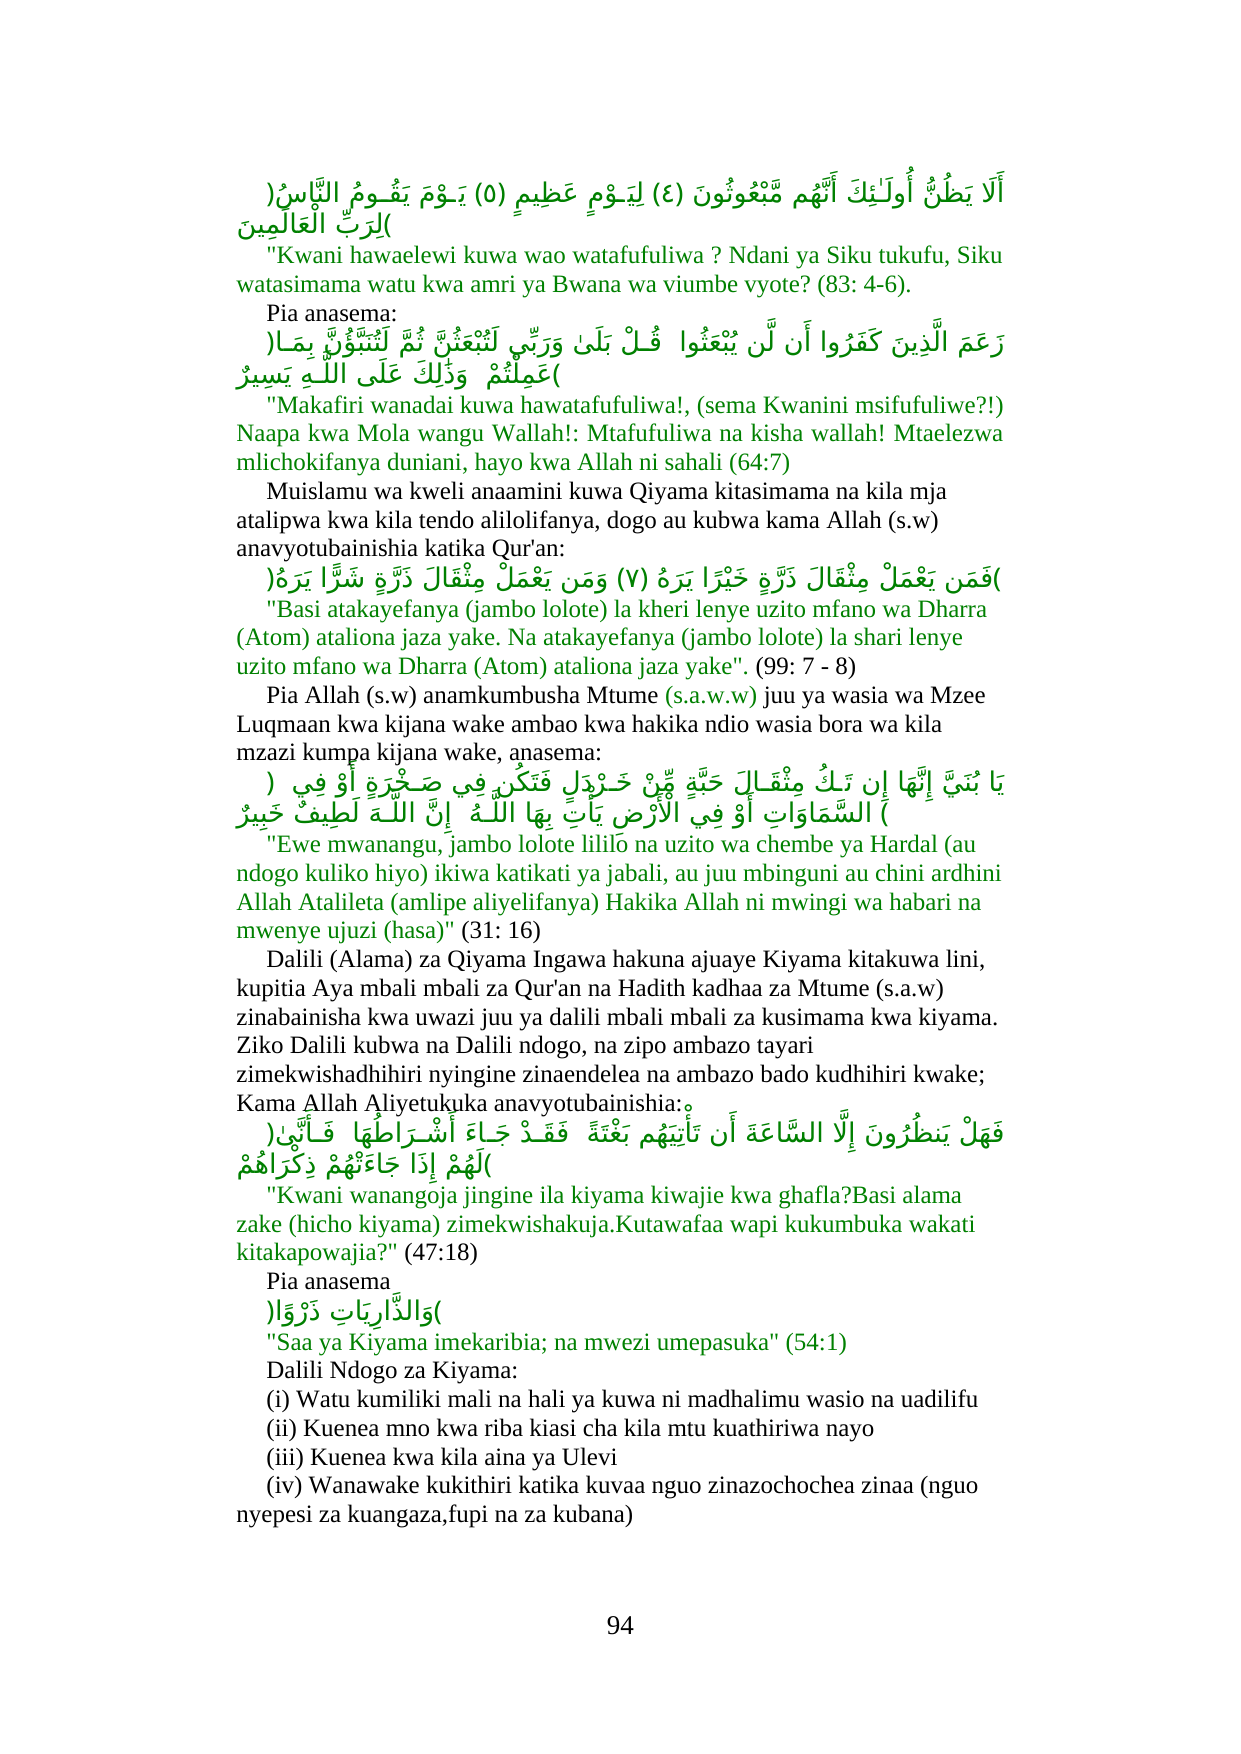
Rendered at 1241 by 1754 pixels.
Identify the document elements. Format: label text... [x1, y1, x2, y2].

text Pia anasema: [236, 298, 1004, 327]
text Pia Allah (s.w) anamkumbusha Mtume (s.a.w.w) juu ya wasia wa Mzee Luqmaan kwa kijana wake ambao kwa hakika ndio wasia bora wa kila mzazi kumpa kijana wake, anasema: [236, 680, 1004, 766]
text (i) Watu kumiliki mali na hali ya kuwa ni madhalimu wasio na uadilifu [236, 1384, 1004, 1413]
text ﴿فَمَن يَعْمَلْ مِثْقَالَ ذَرَّةٍ خَيْرًا يَرَهُ ﴿٧﴾ وَمَن يَعْمَلْ مِثْقَالَ ذَرَّةٍ شَرًّا يَرَهُ﴾ [236, 562, 1004, 594]
text "Ewe mwanangu, jambo lolote lililo na uzito wa chembe ya Hardal (au ndogo kuliko hiyo) ikiwa katikati ya jabali, au juu mbinguni au chini ardhini Allah Atalileta (amlipe aliyelifanya) Hakika Allah ni mwingi wa habari na mwenye ujuzi (hasa)" (31: 16) [236, 829, 1004, 944]
text ﴿فَهَلْ يَنظُرُونَ إِلَّا السَّاعَةَ أَن تَأْتِيَهُم بَغْتَةً فَقَدْ جَاءَ أَشْرَاطُهَا فَأَنَّىٰ لَهُمْ إِذَا جَاءَتْهُمْ ذِكْرَاهُمْ﴾ [236, 1117, 1004, 1180]
text (iv) Wanawake kukithiri katika kuvaa nguo zinazochochea zinaa (nguo nyepesi za kuangaza,fupi na za kubana) [236, 1470, 1004, 1528]
text "Kwani wanangoja jingine ila kiyama kiwajie kwa ghafla?Basi alama zake (hicho kiyama) zimekwishakuja.Kutawafaa wapi kukumbuka wakati kitakapowajia?" (47:18) [236, 1180, 1004, 1266]
text "Makafiri wanadai kuwa hawatafufuliwa!, (sema Kwanini msifufuliwe?!) Naapa kwa Mola wangu Wallah!: Mtafufuliwa na kisha wallah! Mtaelezwa mlichokifanya duniani, hayo kwa Allah ni sahali (64:7) [236, 390, 1004, 476]
text (iii) Kuenea kwa kila aina ya Ulevi [236, 1442, 1004, 1470]
text (ii) Kuenea mno kwa riba kiasi cha kila mtu kuathiriwa nayo [236, 1413, 1004, 1442]
text Pia anasema [236, 1266, 1004, 1295]
text Muislamu wa kweli anaamini kuwa Qiyama kitasimama na kila mja atalipwa kwa kila tendo alilolifanya, dogo au kubwa kama Allah (s.w) anavyotubainishia katika Qur'an: [236, 476, 1004, 562]
text "Basi atakayefanya (jambo lolote) la kheri lenye uzito mfano wa Dharra (Atom) ataliona jaza yake. Na atakayefanya (jambo lolote) la shari lenye uzito mfano wa Dharra (Atom) ataliona jaza yake". (99: 7 - 8) [236, 594, 1004, 680]
text ﴿ يَا بُنَيَّ إِنَّهَا إِن تَكُ مِثْقَالَ حَبَّةٍ مِّنْ خَرْدَلٍ فَتَكُن فِي صَخْرَةٍ أَوْ فِي السَّمَاوَاتِ أَوْ فِي الْأَرْضِ يَأْتِ بِهَا اللَّـهُ إِنَّ اللَّـهَ لَطِيفٌ خَبِيرٌ ﴾ [236, 766, 1004, 829]
text ﴿وَالذَّارِيَاتِ ذَرْوًا﴾ [236, 1295, 1004, 1327]
text "Kwani hawaelewi kuwa wao watafufuliwa ? Ndani ya Siku tukufu, Siku watasimama watu kwa amri ya Bwana wa viumbe vyote? (83: 4-6). [236, 240, 1004, 298]
text "Saa ya Kiyama imekaribia; na mwezi umepasuka" (54:1) [236, 1327, 1004, 1355]
text Dalili (Alama) za Qiyama Ingawa hakuna ajuaye Kiyama kitakuwa lini, kupitia Aya mbali mbali za Qur'an na Hadith kadhaa za Mtume (s.a.w) zinabainisha kwa uwazi juu ya dalili mbali mbali za kusimama kwa kiyama. Ziko Dalili kubwa na Dalili ndogo, na zipo ambazo tayari zimekwishadhihiri nyingine zinaendelea na ambazo bado kudhihiri kwake; Kama Allah Aliyetukuka anavyotubainishia: [236, 944, 1004, 1117]
text Dalili Ndogo za Kiyama: [236, 1355, 1004, 1384]
text ﴿أَلَا يَظُنُّ أُولَـٰئِكَ أَنَّهُم مَّبْعُوثُونَ ﴿٤﴾ لِيَوْمٍ عَظِيمٍ ﴿٥﴾ يَوْمَ يَقُومُ النَّاسُ لِرَبِّ الْعَالَمِينَ﴾ [236, 177, 1004, 240]
text ﴿زَعَمَ الَّذِينَ كَفَرُوا أَن لَّن يُبْعَثُوا قُلْ بَلَىٰ وَرَبِّي لَتُبْعَثُنَّ ثُمَّ لَتُنَبَّؤُنَّ بِمَا عَمِلْتُمْ وَذَٰلِكَ عَلَى اللَّـهِ يَسِيرٌ﴾ [236, 327, 1004, 390]
